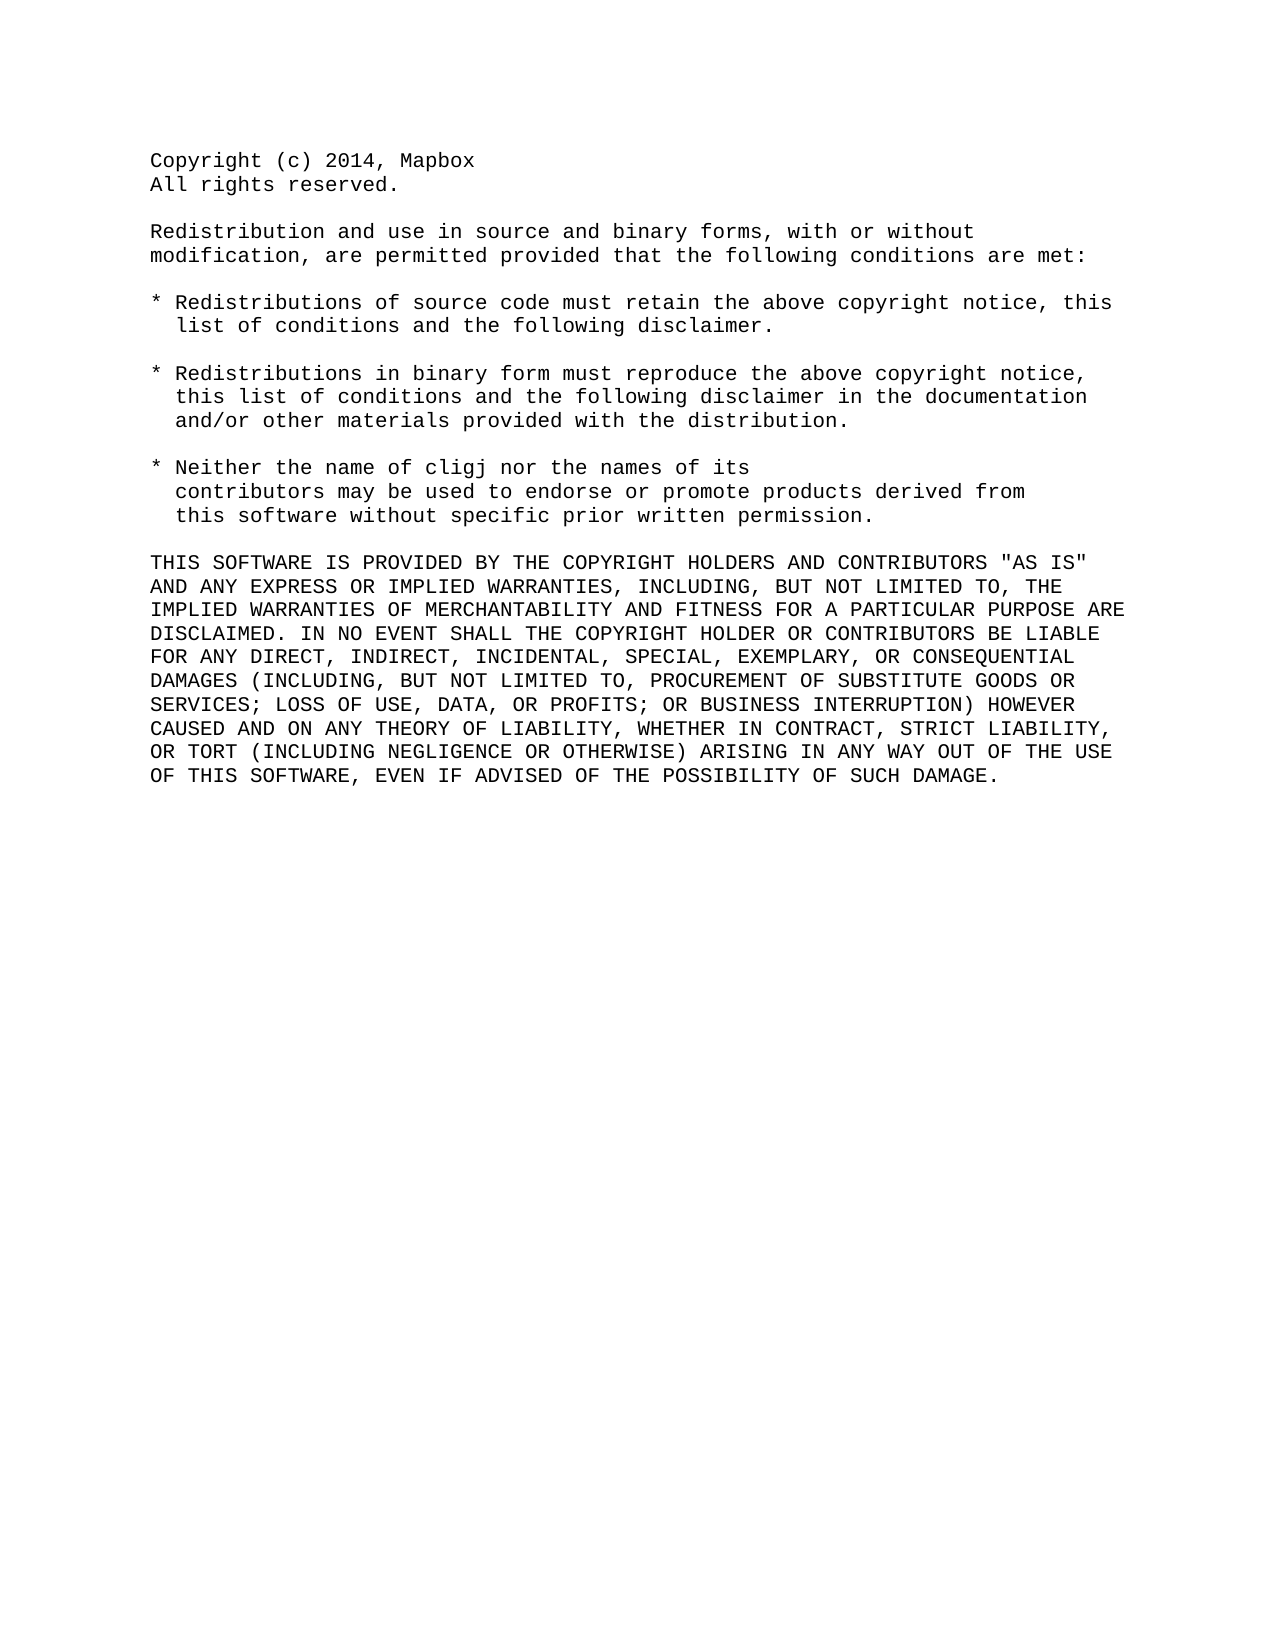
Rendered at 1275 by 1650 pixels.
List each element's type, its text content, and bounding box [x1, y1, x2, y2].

text OR TORT (INCLUDING NEGLIGENCE OR OTHERWISE) ARISING IN ANY WAY OUT OF THE USE [150, 741, 1125, 765]
text this software without specific prior written permission. [150, 505, 1125, 528]
text FOR ANY DIRECT, INDIRECT, INCIDENTAL, SPECIAL, EXEMPLARY, OR CONSEQUENTIAL [150, 647, 1125, 670]
text * Redistributions of source code must retain the above copyright notice, this [150, 292, 1125, 316]
text CAUSED AND ON ANY THEORY OF LIABILITY, WHETHER IN CONTRACT, STRICT LIABILITY, [150, 717, 1125, 741]
text contributors may be used to endorse or promote products derived from [150, 481, 1125, 505]
text this list of conditions and the following disclaimer in the documentation [150, 386, 1125, 410]
text THIS SOFTWARE IS PROVIDED BY THE COPYRIGHT HOLDERS AND CONTRIBUTORS "AS IS" [150, 552, 1125, 576]
text IMPLIED WARRANTIES OF MERCHANTABILITY AND FITNESS FOR A PARTICULAR PURPOSE ARE [150, 599, 1125, 623]
text AND ANY EXPRESS OR IMPLIED WARRANTIES, INCLUDING, BUT NOT LIMITED TO, THE [150, 576, 1125, 599]
text Redistribution and use in source and binary forms, with or without [150, 221, 1125, 244]
text DAMAGES (INCLUDING, BUT NOT LIMITED TO, PROCUREMENT OF SUBSTITUTE GOODS OR [150, 670, 1125, 694]
text OF THIS SOFTWARE, EVEN IF ADVISED OF THE POSSIBILITY OF SUCH DAMAGE. [150, 765, 1125, 788]
text * Redistributions in binary form must reproduce the above copyright notice, [150, 363, 1125, 386]
text * Neither the name of cligj nor the names of its [150, 457, 1125, 481]
text modification, are permitted provided that the following conditions are met: [150, 244, 1125, 268]
text and/or other materials provided with the distribution. [150, 410, 1125, 434]
text SERVICES; LOSS OF USE, DATA, OR PROFITS; OR BUSINESS INTERRUPTION) HOWEVER [150, 694, 1125, 717]
text DISCLAIMED. IN NO EVENT SHALL THE COPYRIGHT HOLDER OR CONTRIBUTORS BE LIABLE [150, 623, 1125, 647]
text Copyright (c) 2014, Mapbox [150, 150, 1125, 174]
text list of conditions and the following disclaimer. [150, 316, 1125, 339]
text All rights reserved. [150, 174, 1125, 197]
